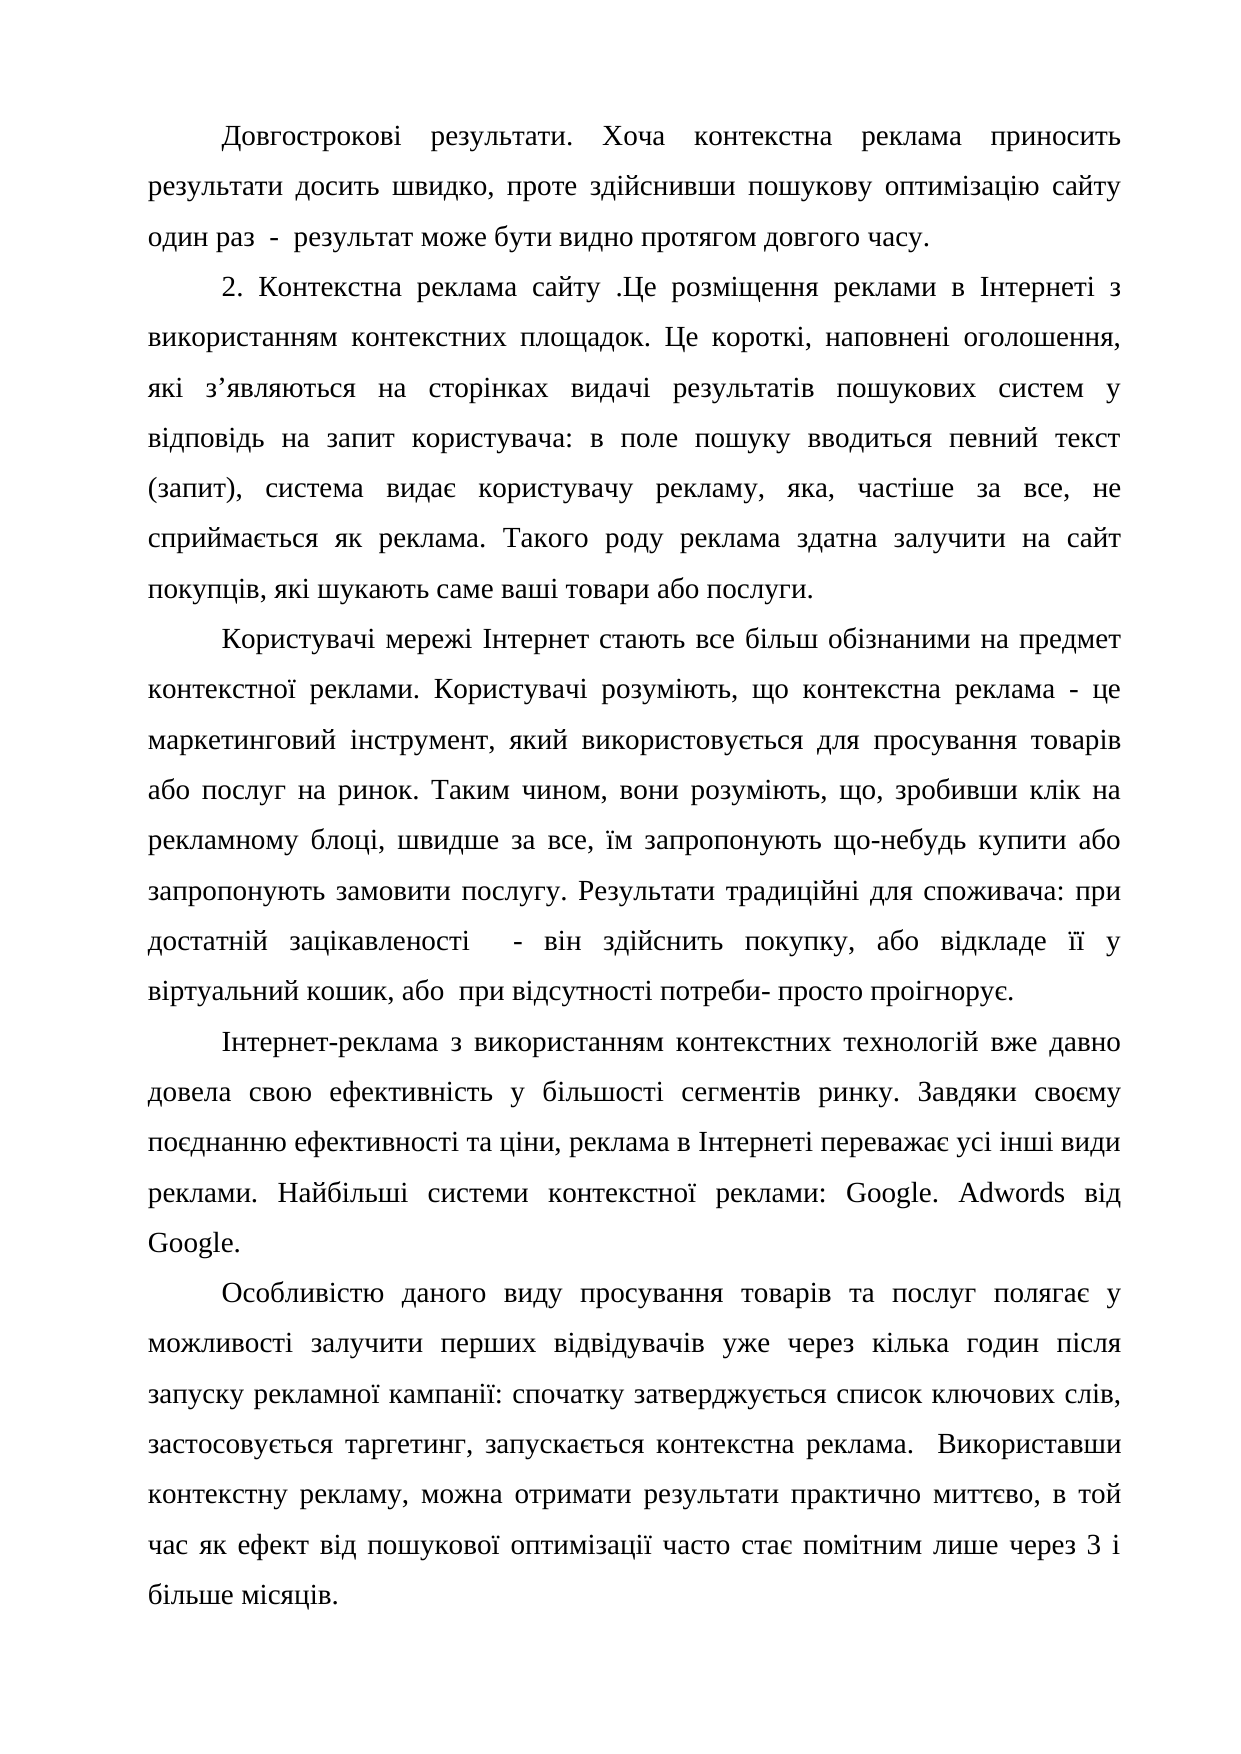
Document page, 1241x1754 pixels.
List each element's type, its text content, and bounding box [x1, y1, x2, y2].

text 2. Контекстна реклама сайту .Це розміщення реклами в Інтернеті з використанням контекстних площадок. Це короткі, наповнені оголошення, які з’являються на сторінках видачі результатів пошукових систем у відповідь на запит користувача: в поле пошуку вводиться певний текст (запит), система видає користувачу рекламу, яка, частіше за все, не сприймається як реклама. Такого роду реклама здатна залучити на сайт покупців, які шукають саме ваші товари або послуги. [148, 269, 1122, 604]
text Особливістю даного виду просування товарів та послуг полягає у можливості залучити перших відвідувачів уже через кілька годин після запуску рекламної кампанії: спочатку затверджується список ключових слів, застосовується таргетинг, запускається контекстна реклама. Використавши контекстну рекламу, можна отримати результати практично миттєво, в той час як ефект від пошукової оптимізації часто стає помітним лише через 3 і більше місяців. [148, 1275, 1122, 1611]
text Інтернет-реклама з використанням контекстних технологій вже давно довела свою ефективність у більшості сегментів ринку. Завдяки своєму поєднанню ефективності та ціни, реклама в Інтернеті переважає усі інші види реклами. Найбільші системи контекстної реклами: Google. Adwords від Google. [148, 1024, 1122, 1258]
text Довгострокові результати. Хоча контекстна реклама приносить результати досить швидко, проте здійснивши пошукову оптимізацію сайту один раз - результат може бути видно протягом довгого часу. [148, 118, 1122, 252]
text Користувачі мережі Інтернет стають все більш обізнаними на предмет контекстної реклами. Користувачі розуміють, що контекстна реклама - це маркетинговий інструмент, який використовується для просування товарів або послуг на ринок. Таким чином, вони розуміють, що, зробивши клік на рекламному блоці, швидше за все, їм запропонують що-небудь купити або запропонують замовити послугу. Результати традиційні для споживача: при достатній зацікавленості - він здійснить покупку, або відкладе її у віртуальний кошик, або при відсутності потреби- просто проігнорує. [148, 621, 1122, 1007]
